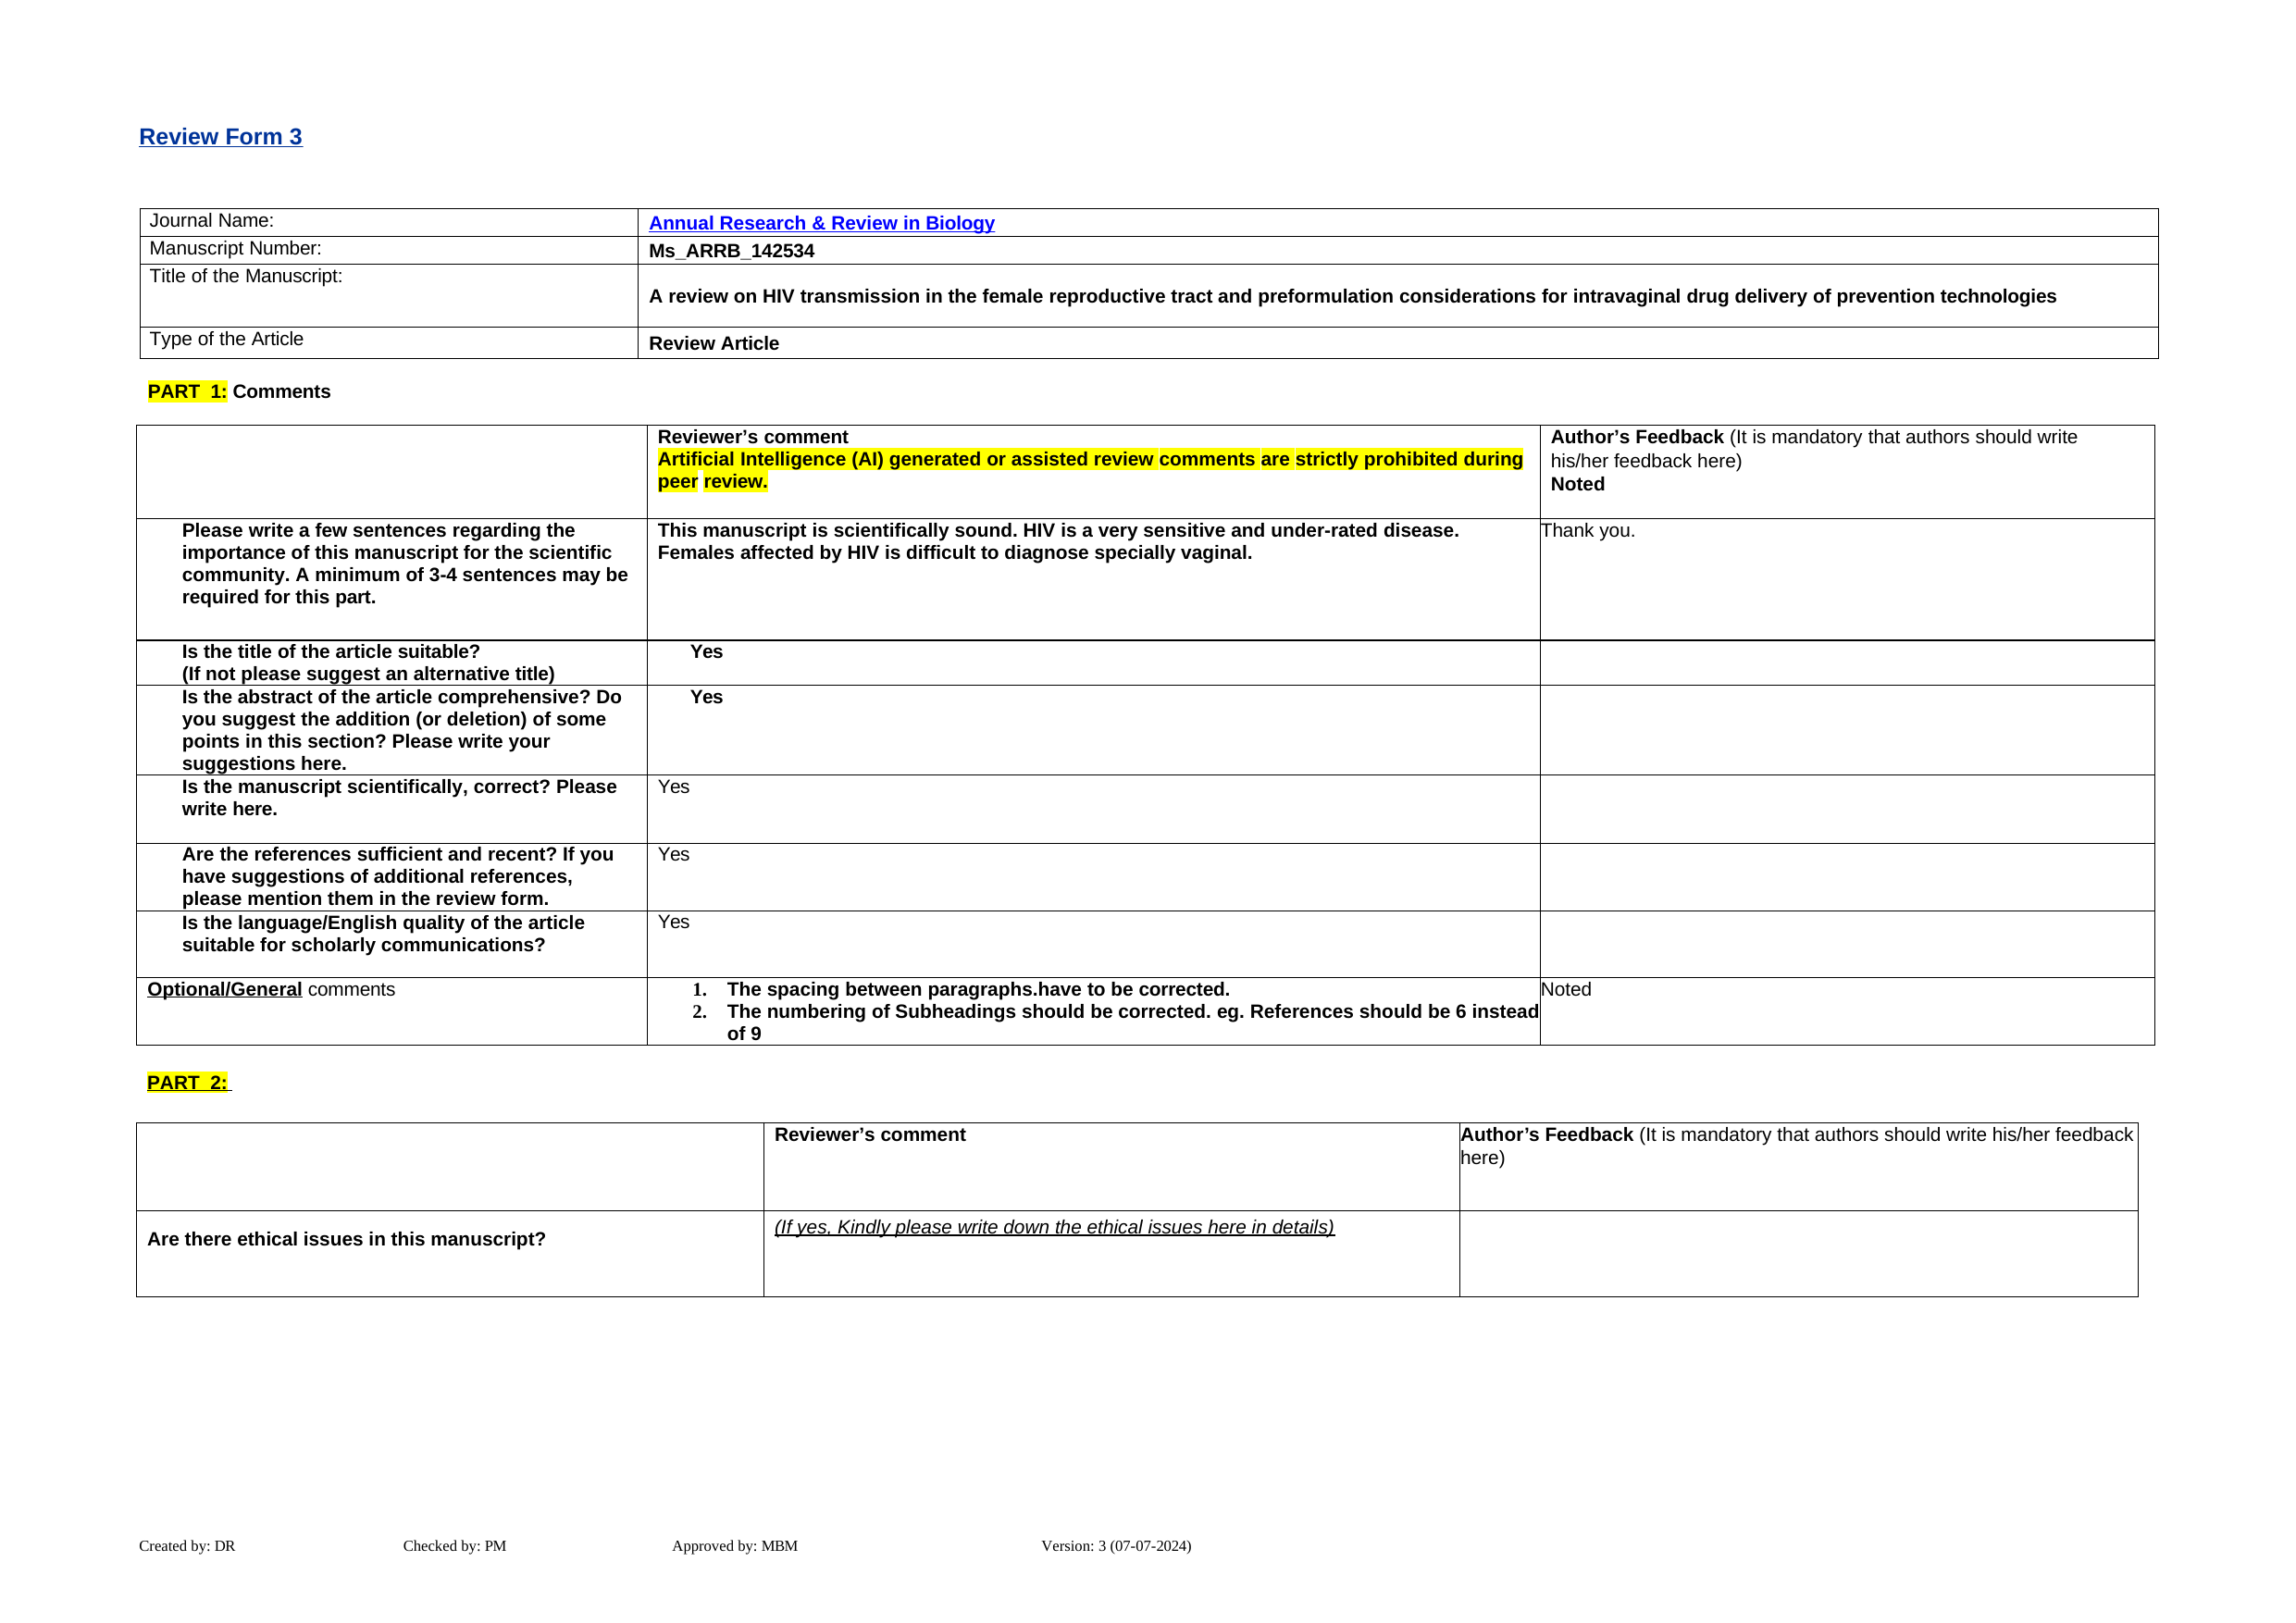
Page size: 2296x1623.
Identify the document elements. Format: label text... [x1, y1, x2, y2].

table_cell Review Article [639, 328, 2158, 358]
table_cell [137, 426, 647, 518]
table_cell Are there ethical issues in this manuscript? [137, 1211, 763, 1296]
table_cell [1541, 844, 2154, 911]
table_cell Optional/General comments [137, 978, 647, 1045]
table_header Journal Name: [141, 209, 638, 236]
table_cell Are the references sufficient and recent? If you have suggestions of additional references, please mention them in the review form. [137, 844, 647, 911]
table_cell Ms_ARRB_142534 [639, 237, 2158, 264]
table_cell [137, 1123, 763, 1210]
table_cell [1541, 775, 2154, 843]
table_cell Noted [1541, 978, 2154, 1045]
table_cell Author’s Feedback (It is mandatory that authors should write his/her feedback here) Noted [1541, 426, 2154, 518]
table_cell Type of the Article [141, 328, 638, 358]
table_cell Yes [648, 844, 1540, 911]
table_cell Reviewer’s comment Artificial Intelligence (AI) generated or assisted review comments are strictly prohibited during peer review. [648, 426, 1540, 518]
table_cell Author’s Feedback (It is mandatory that authors should write his/her feedback here) [1460, 1123, 2138, 1210]
table_cell [1541, 911, 2154, 977]
table_cell Is the title of the article suitable? (If not please suggest an alternative title) [137, 641, 647, 685]
table_header PART 1: Comments [137, 381, 2155, 425]
table_cell Yes [648, 641, 1540, 685]
table_cell Thank you. [1541, 519, 2154, 639]
table_cell Yes [648, 775, 1540, 843]
table_cell (If yes, Kindly please write down the ethical issues here in details) [764, 1211, 1459, 1296]
table_cell The spacing between paragraphs.have to be corrected. The numbering of Subheadings should be corrected. eg. References should be 6 instead of 9 [648, 978, 1540, 1045]
table_cell This manuscript is scientifically sound. HIV is a very sensitive and under-rated disease. Females affected by HIV is difficult to diagnose specially vaginal. [648, 519, 1540, 639]
table_cell A review on HIV transmission in the female reproductive tract and preformulation considerations for intravaginal drug delivery of prevention technologies [639, 265, 2158, 327]
table_cell Title of the Manuscript: [141, 265, 638, 327]
table_cell [1460, 1211, 2138, 1296]
table_cell Reviewer’s comment [764, 1123, 1459, 1210]
table_cell Is the manuscript scientifically, correct? Please write here. [137, 775, 647, 843]
table_cell [1541, 686, 2154, 774]
table_cell Is the language/English quality of the article suitable for scholarly communications? [137, 911, 647, 977]
table_header PART 2: [137, 1046, 2139, 1121]
table_cell [1541, 641, 2154, 685]
table_cell Yes [648, 686, 1540, 774]
table_header Annual Research & Review in Biology [639, 209, 2158, 236]
table_cell Yes [648, 911, 1540, 977]
table_cell Manuscript Number: [141, 237, 638, 264]
table_cell Please write a few sentences regarding the importance of this manuscript for the scientific community. A minimum of 3-4 sentences may be required for this part. [137, 519, 647, 639]
table_cell Is the abstract of the article comprehensive? Do you suggest the addition (or deletion) of some points in this section? Please write your suggestions here. [137, 686, 647, 774]
